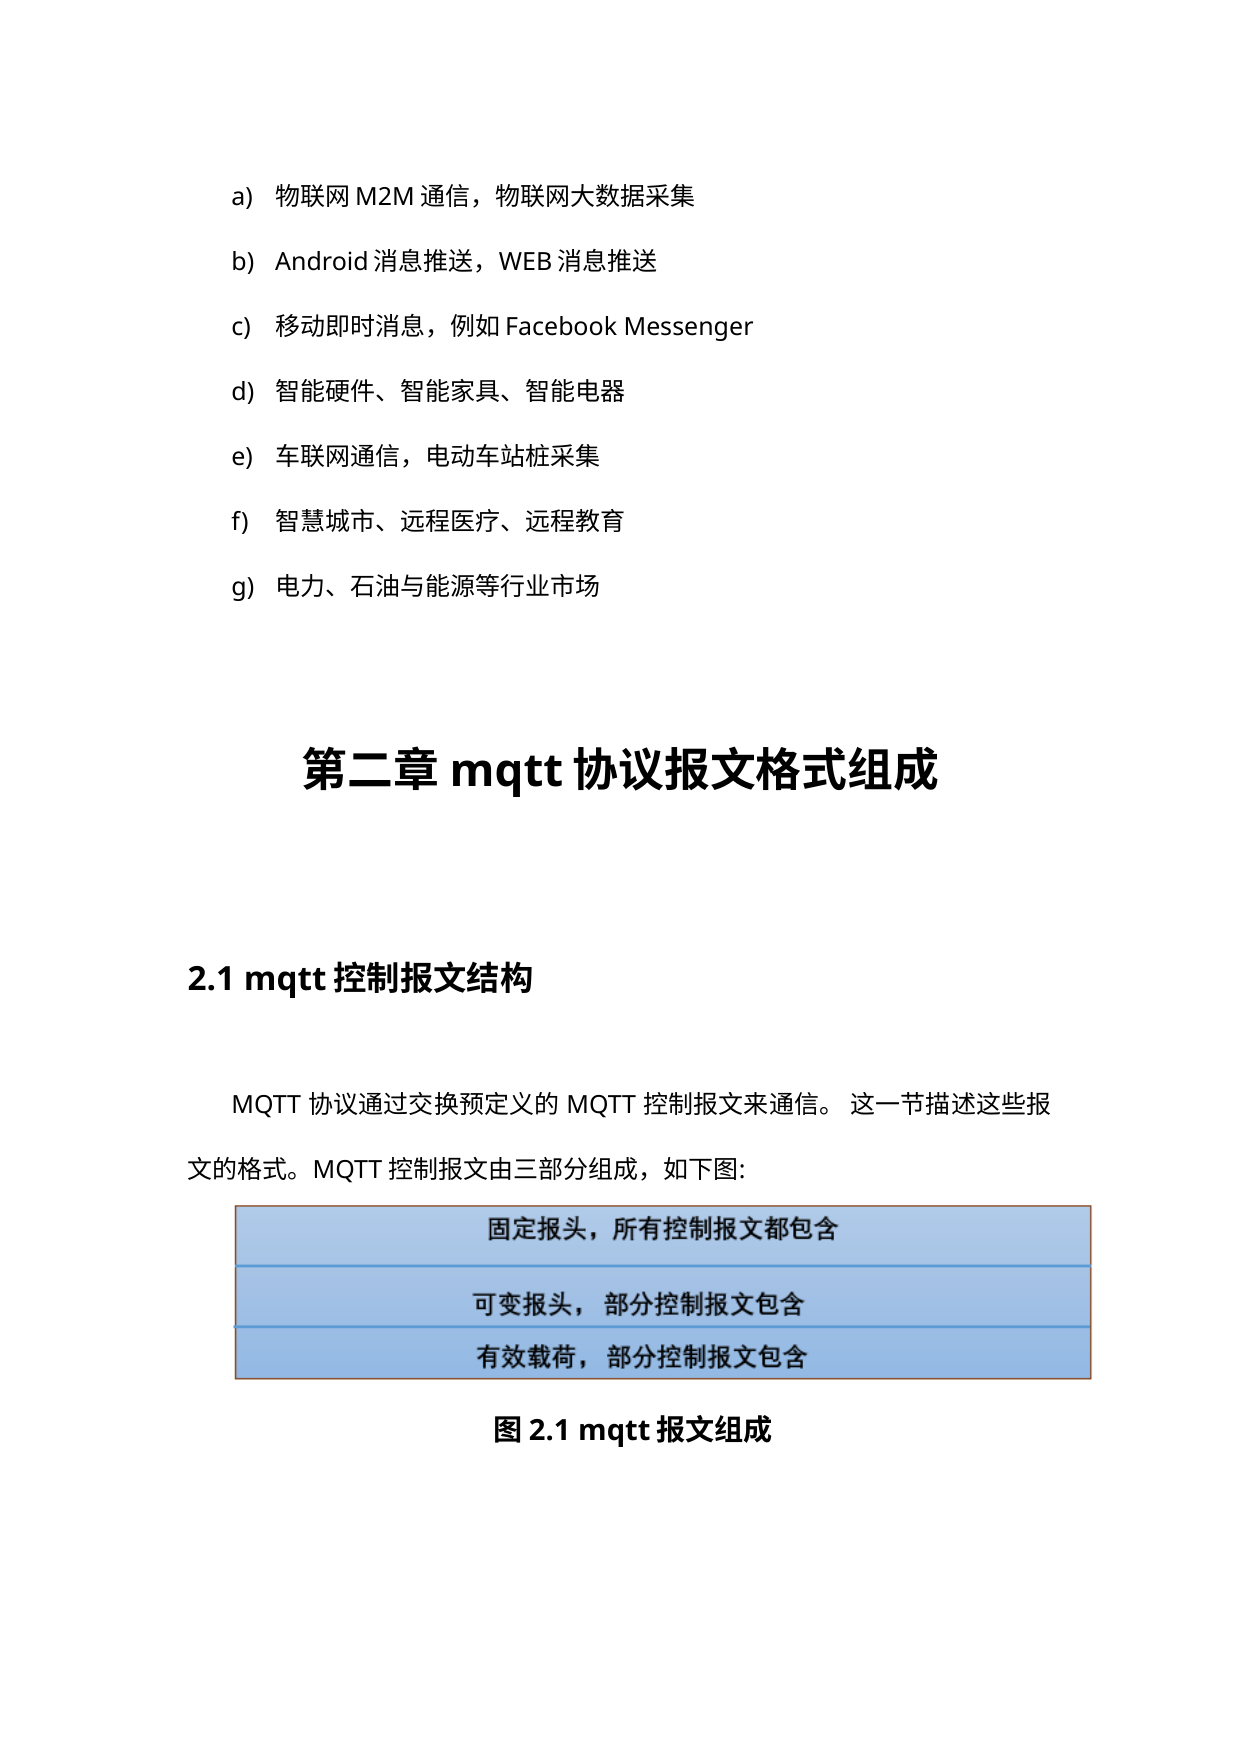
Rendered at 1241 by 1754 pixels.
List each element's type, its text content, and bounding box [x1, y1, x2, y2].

picture [231, 1200, 1097, 1385]
list 车联网通信，电动车站桩采集 [231, 422, 1053, 487]
list 电力、石油与能源等行业市场 [231, 552, 1053, 617]
subtitle 第二章 mqtt协议报文格式组成 [187, 717, 1053, 815]
text 图2.1 mqtt报文组成 [187, 1395, 1053, 1460]
list Android消息推送，WEB消息推送 [231, 227, 1053, 292]
list 物联网M2M通信，物联网大数据采集 [231, 162, 1053, 227]
text MQTT 协议通过交换预定义的 MQTT 控制报文来通信。 这一节描述这些报文的格式。MQTT 控制报文由三部分组成，如下图: [187, 1070, 1053, 1200]
list 智慧城市、远程医疗、远程教育 [231, 487, 1053, 552]
list 智能硬件、智能家具、智能电器 [231, 357, 1053, 422]
list 移动即时消息，例如Facebook Messenger [231, 292, 1053, 357]
subtitle 2.1 mqtt控制报文结构 [187, 943, 1053, 1008]
